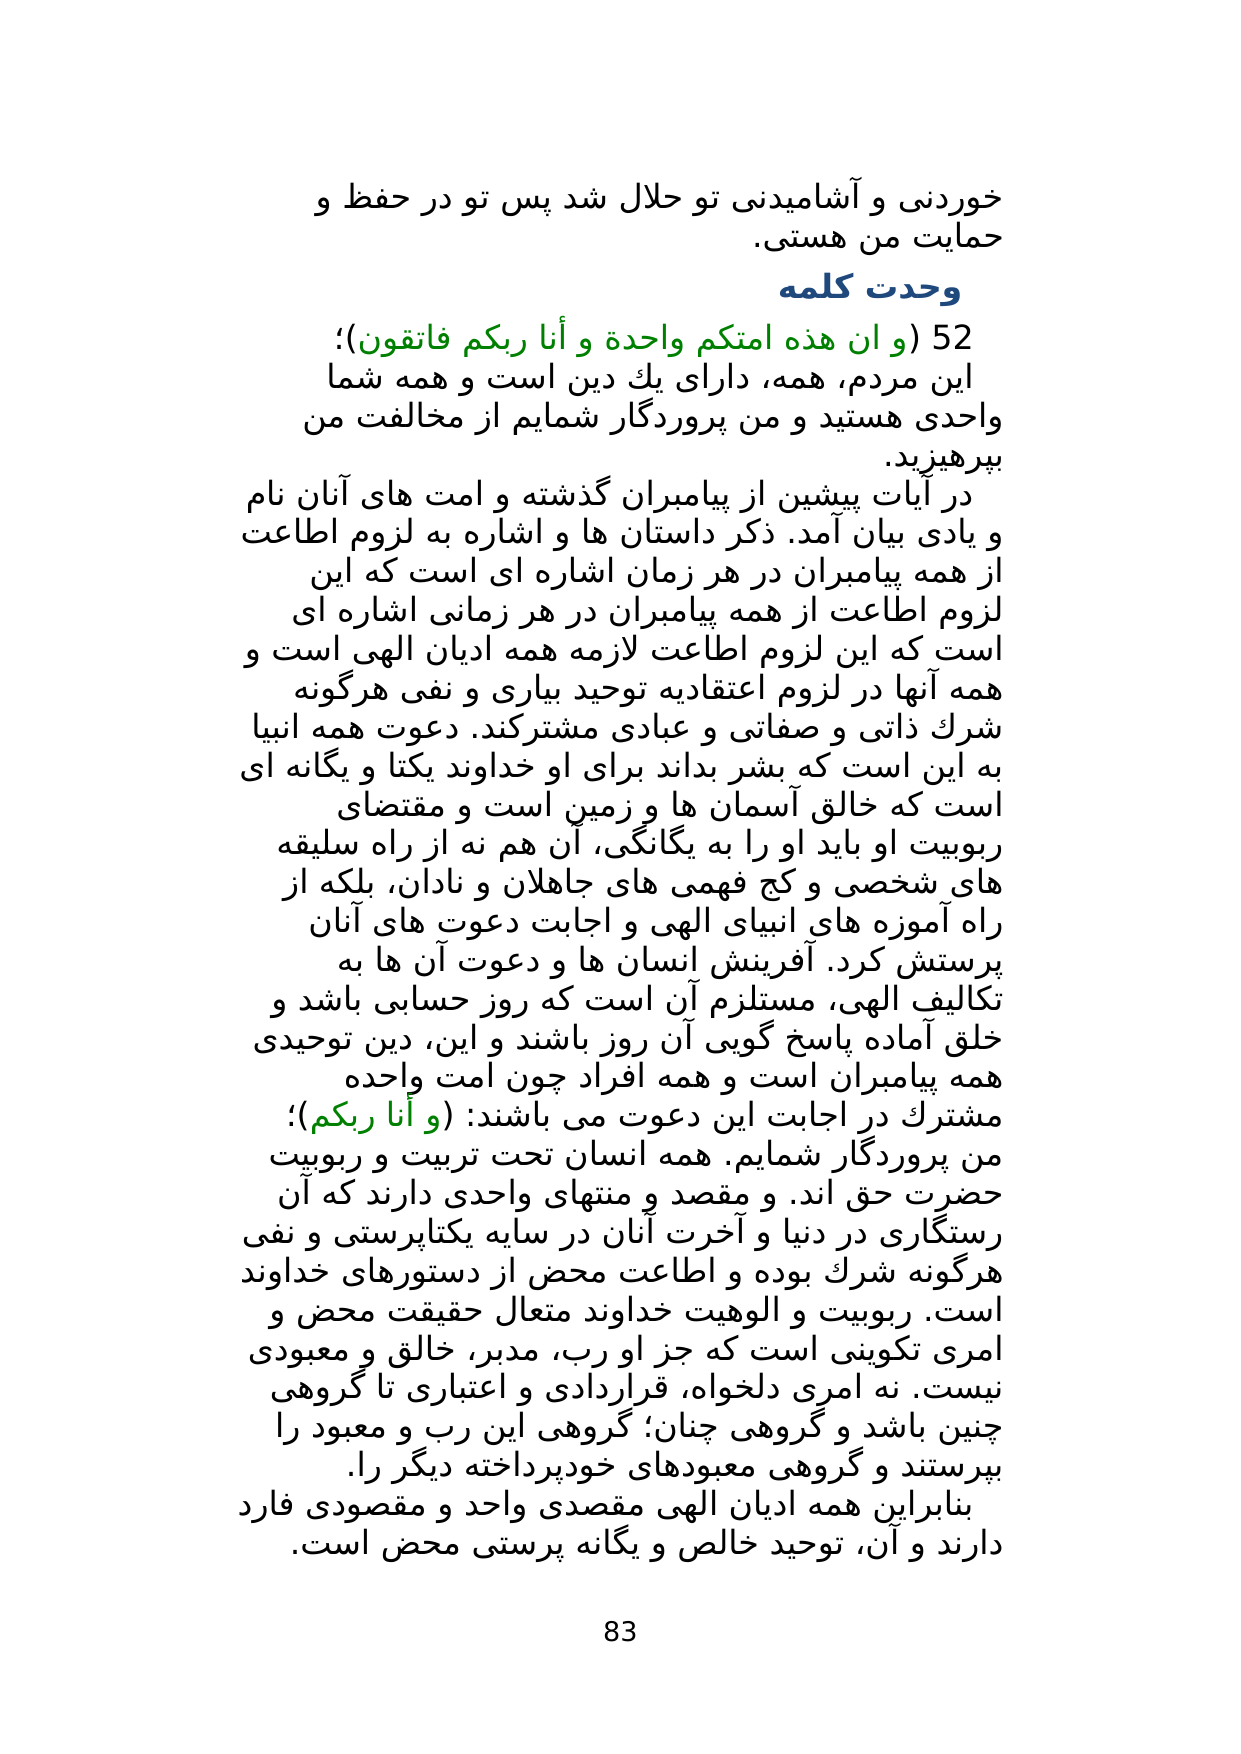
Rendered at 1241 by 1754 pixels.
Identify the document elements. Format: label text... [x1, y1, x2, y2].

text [236, 1484, 1004, 1562]
text 52 (و ان هذه امتكم واحدة و أنا ربكم فاتقون)؛ [236, 319, 1004, 358]
text این مردم، همه، داراى یك دین است و همه شما واحدى هستید و من پروردگار شمایم از مخالفت من بپرهیزید. [236, 358, 1004, 474]
subtitle وحدت كلمه [236, 267, 1004, 306]
text در آیات پیشین از پیامبران گذشته و امت هاى آنان نام و یادى بیان آمد. ذكر داستان ها و اشاره به لزوم اطاعت از همه پیامبران در هر زمان اشاره اى است كه این لزوم اطاعت از همه پیامبران در هر زمانى اشاره اى است كه این لزوم اطاعت لازمه همه ادیان الهى است و همه آنها در لزوم اعتقادیه توحید بیارى و نفى هرگونه شرك ذاتى و صفاتى و عبادى مشتركند. دعوت همه انبیا به این است كه بشر بداند براى او خداوند یكتا و یگانه اى است كه خالق آسمان ها و زمین است و مقتضاى ربوبیت او باید او را به یگانگى، آن هم نه از راه سلیقه هاى شخصى و كج فهمى هاى جاهلان و نادان، بلكه از راه آموزه هاى انبیاى الهى و اجابت دعوت هاى آنان پرستش كرد. آفرینش انسان ها و دعوت آن ها به تكالیف الهى، مستلزم آن است كه روز حسابى باشد و خلق آماده پاسخ گویى آن روز باشند و این، دین توحیدى همه پیامبران است و همه افراد چون امت واحده مشترك در اجابت این دعوت مى باشند: (و أنا ربكم)؛ من پروردگار شمایم. همه انسان تحت تربیت و ربوبیت حضرت حق اند. و مقصد و منتهاى واحدى دارند كه آن رستگارى در دنیا و آخرت آنان در سایه یكتاپرستى و نفى هرگونه شرك بوده و اطاعت محض از دستورهاى خداوند است. ربوبیت و الوهیت خداوند متعال حقیقت محض و امرى تكوینى است كه جز او رب، مدبر، خالق و معبودى نیست. نه امرى دلخواه، قراردادى و اعتبارى تا گروهى چنین باشد و گروهى چنان؛ گروهى این رب و معبود را بپرستند و گروهى معبودهاى خودپرداخته دیگر را. [236, 474, 1004, 1484]
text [236, 177, 1004, 255]
